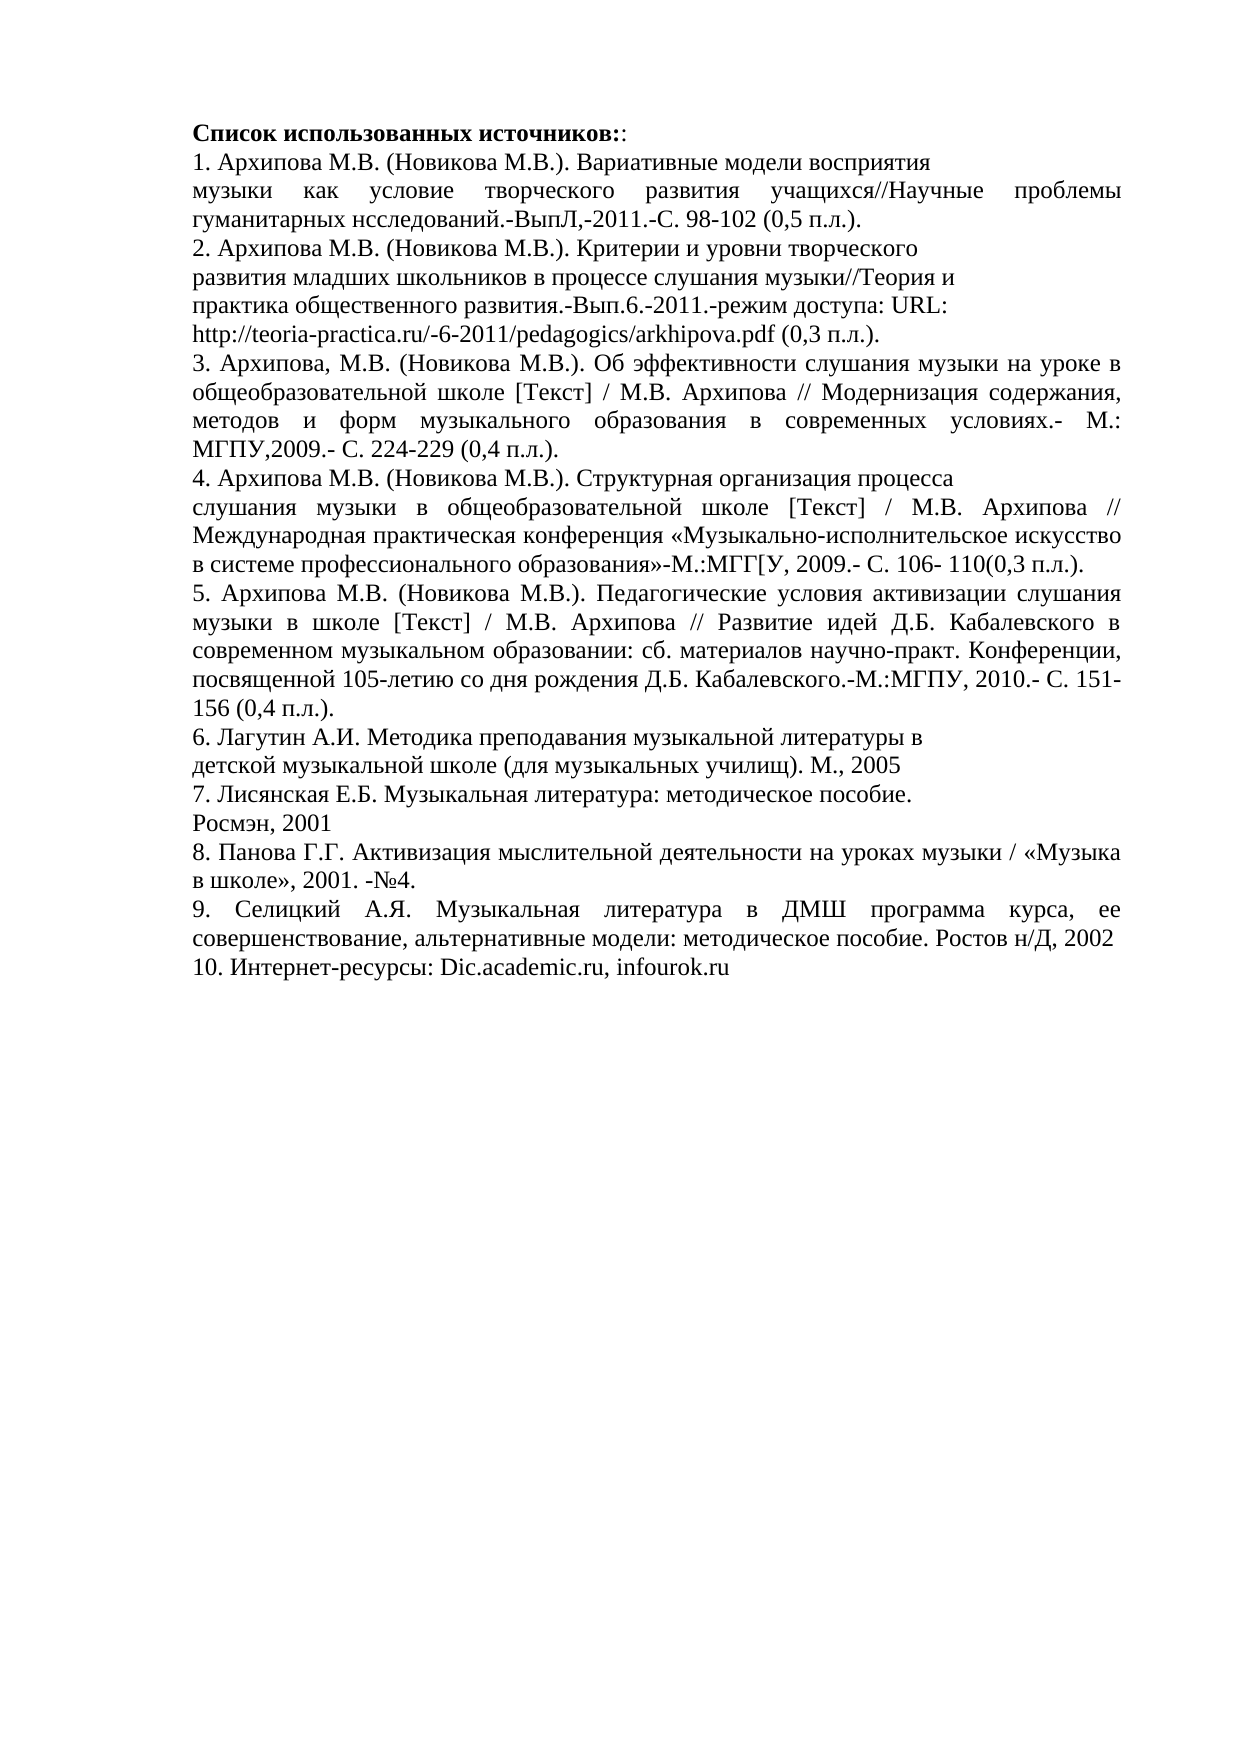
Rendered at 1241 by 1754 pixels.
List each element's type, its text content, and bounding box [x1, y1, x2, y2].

text 4. Архипова М.В. (Новикова М.В.). Структурная организация процесса [192, 463, 1122, 492]
text http://teoria-practica.ru/-6-2011/pedagogics/arkhipova.pdf (0,3 п.л.). [192, 319, 1122, 348]
list Список использованных источников:: [192, 118, 1122, 147]
text детской музыкальной школе (для музыкальных училищ). М., 2005 [192, 751, 1122, 779]
text 5. Архипова М.В. (Новикова М.В.). Педагогические условия активизации слушания музыки в школе [Текст] / М.В. Архипова // Развитие идей Д.Б. Кабалевского в современном музыкальном образовании: сб. материалов научно-практ. Конференции, посвященной 105-летию со дня рождения Д.Б. Кабалевского.-М.:МГПУ, 2010.- С. 151-156 (0,4 п.л.). [192, 578, 1122, 722]
text Росмэн, 2001 [192, 808, 1122, 837]
text слушания музыки в общеобразовательной школе [Текст] / М.В. Архипова // Международная практическая конференция «Музыкально-исполнительское искусство в системе профессионального образования»-М.:МГГ[У, 2009.- С. 106- 110(0,3 п.л.). [192, 492, 1122, 578]
text 2. Архипова М.В. (Новикова М.В.). Критерии и уровни творческого [192, 233, 1122, 262]
text 8. Панова Г.Г. Активизация мыслительной деятельности на уроках музыки / «Музыка в школе», 2001. -№4. [192, 837, 1122, 894]
text 7. Лисянская Е.Б. Музыкальная литература: методическое пособие. [192, 779, 1122, 808]
text 9. Селицкий А.Я. Музыкальная литература в ДМШ программа курса, ее совершенствование, альтернативные модели: методическое пособие. Ростов н/Д, 2002 [192, 894, 1122, 952]
text 1. Архипова М.В. (Новикова М.В.). Вариативные модели восприятия [192, 147, 1122, 176]
text 6. Лагутин А.И. Методика преподавания музыкальной литературы в [192, 722, 1122, 751]
text развития младших школьников в процессе слушания музыки//Теория и [192, 262, 1122, 291]
text музыки как условие творческого развития учащихся//Научные проблемы гуманитарных нсследований.-ВыпЛ,-2011.-С. 98-102 (0,5 п.л.). [192, 176, 1122, 233]
text 10. Интернет-ресурсы: Dic.academic.ru, infourok.ru [192, 952, 1122, 981]
text практика общественного развития.-Вып.6.-2011.-режим доступа: URL: [192, 291, 1122, 319]
text 3. Архипова, М.В. (Новикова М.В.). Об эффективности слушания музыки на уроке в общеобразовательной школе [Текст] / М.В. Архипова // Модернизация содержания, методов и форм музыкального образования в современных условиях.- М.: МГПУ,2009.- С. 224-229 (0,4 п.л.). [192, 348, 1122, 463]
